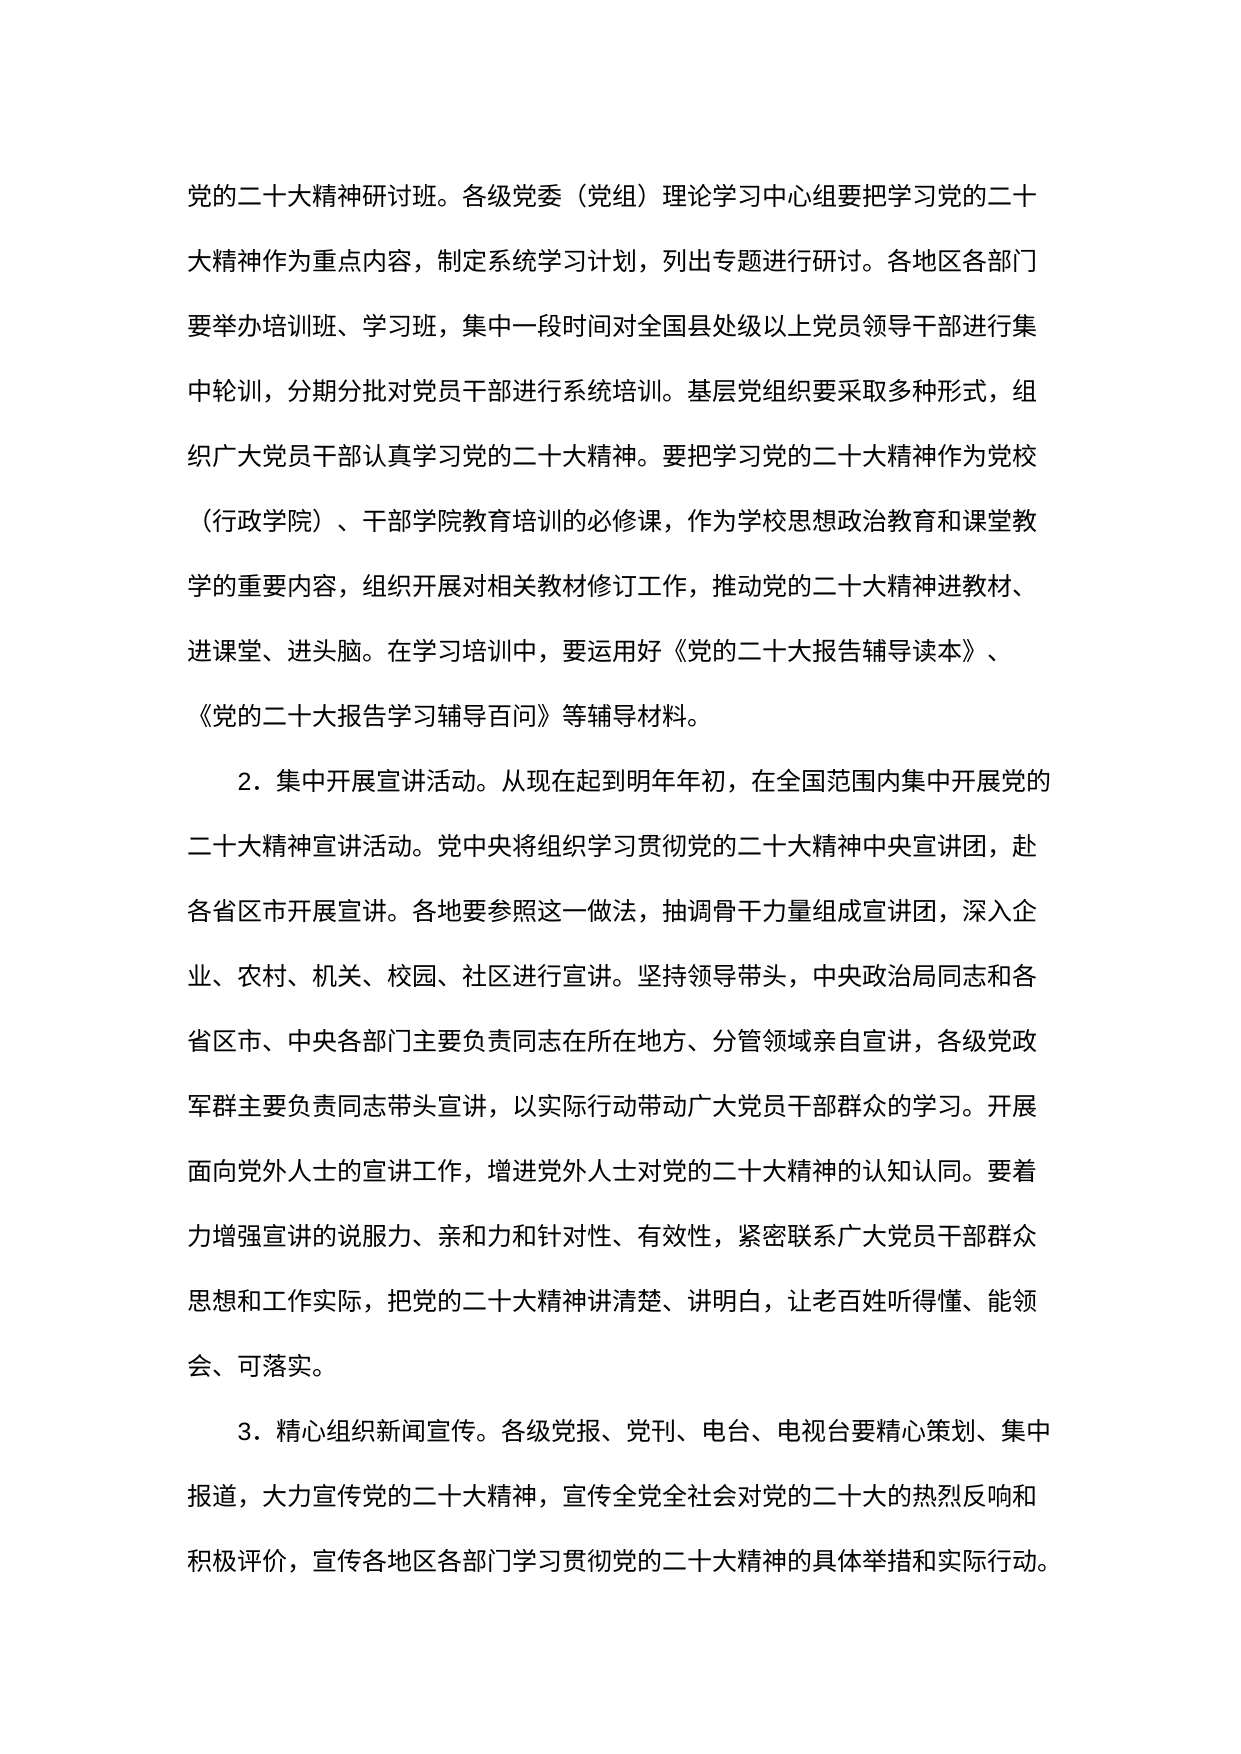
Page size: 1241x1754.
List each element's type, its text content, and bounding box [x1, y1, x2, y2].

text 2．集中开展宣讲活动。从现在起到明年年初，在全国范围内集中开展党的二十大精神宣讲活动。党中央将组织学习贯彻党的二十大精神中央宣讲团，赴各省区市开展宣讲。各地要参照这一做法，抽调骨干力量组成宣讲团，深入企业、农村、机关、校园、社区进行宣讲。坚持领导带头，中央政治局同志和各省区市、中央各部门主要负责同志在所在地方、分管领域亲自宣讲，各级党政军群主要负责同志带头宣讲，以实际行动带动广大党员干部群众的学习。开展面向党外人士的宣讲工作，增进党外人士对党的二十大精神的认知认同。要着力增强宣讲的说服力、亲和力和针对性、有效性，紧密联系广大党员干部群众思想和工作实际，把党的二十大精神讲清楚、讲明白，让老百姓听得懂、能领会、可落实。 [187, 747, 1053, 1397]
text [187, 162, 1053, 747]
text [187, 1397, 1053, 1592]
